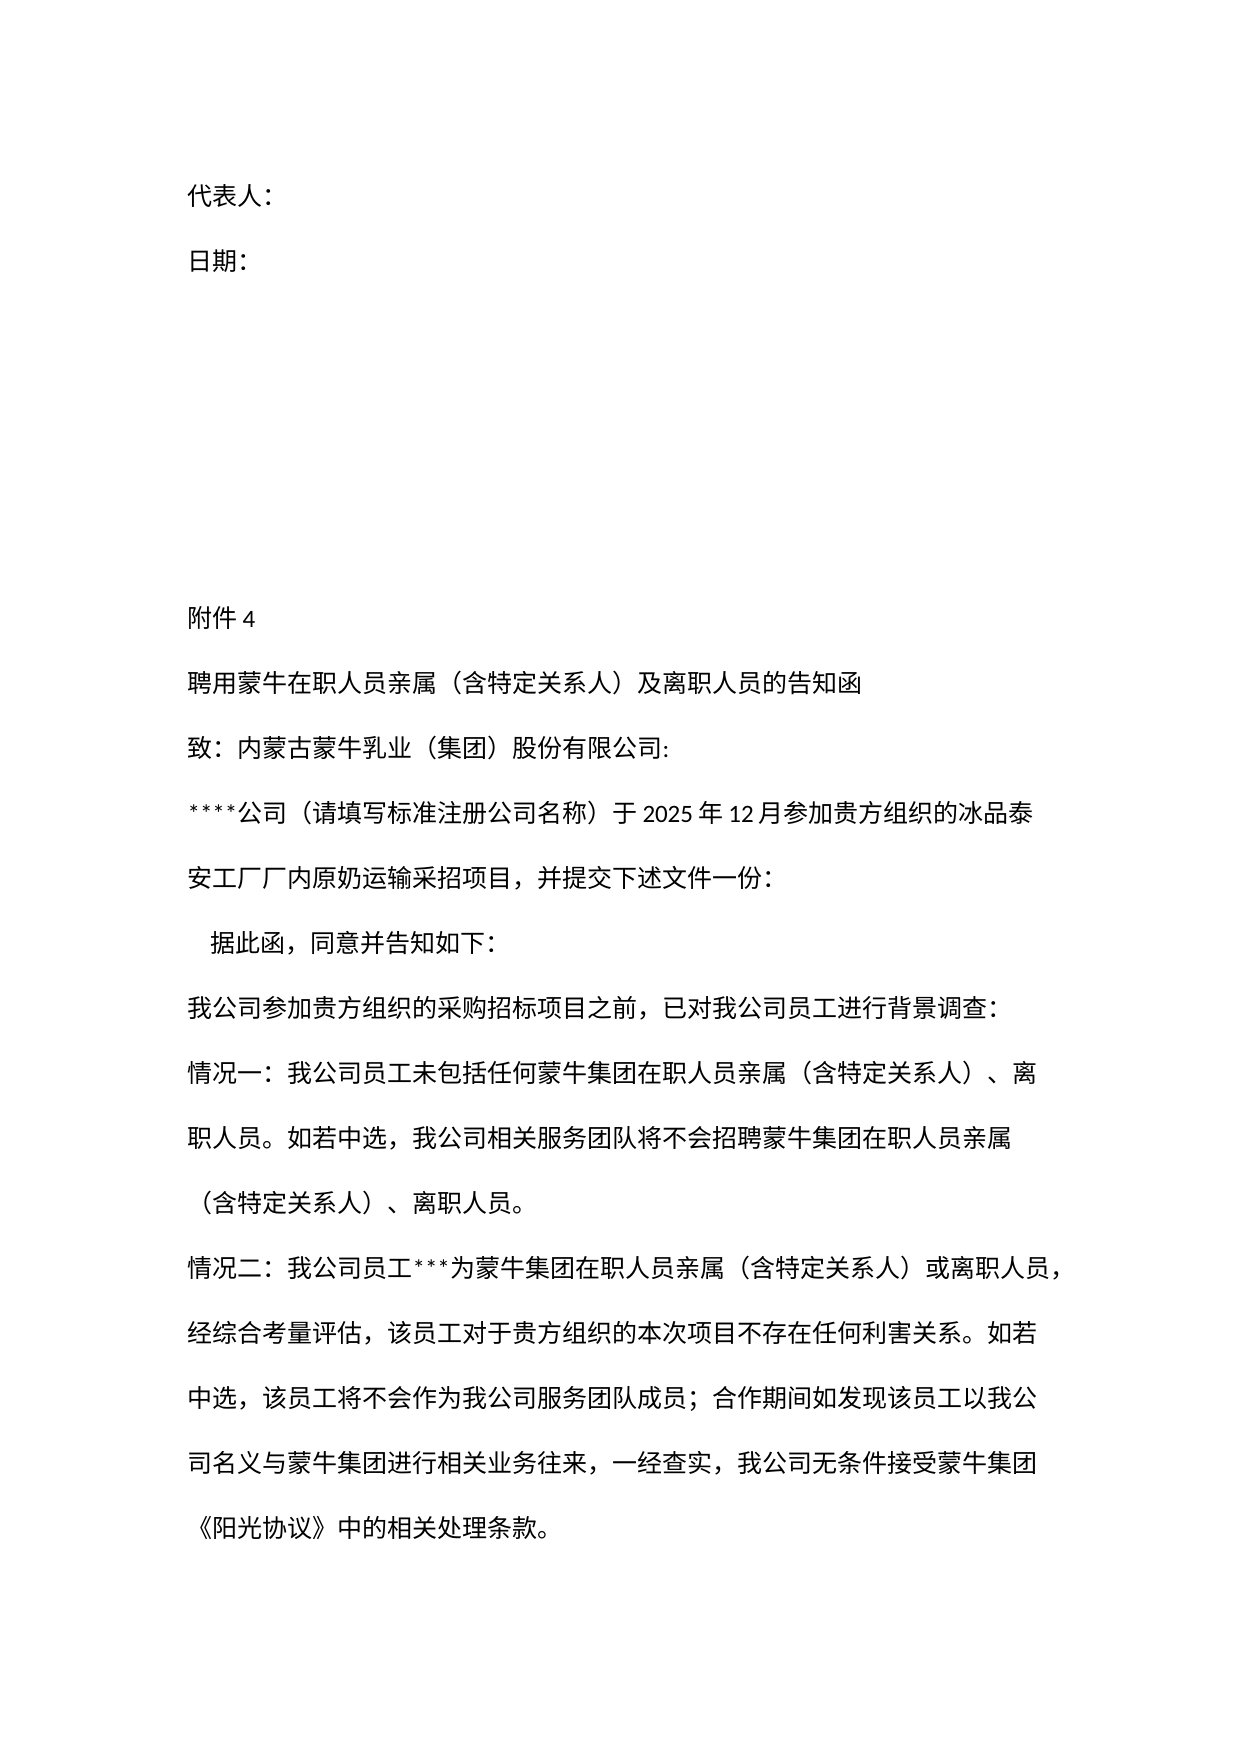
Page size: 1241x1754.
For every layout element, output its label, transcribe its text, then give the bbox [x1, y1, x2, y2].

text 聘用蒙牛在职人员亲属（含特定关系人）及离职人员的告知函 [187, 649, 1053, 714]
text 据此函，同意并告知如下： [187, 909, 1053, 974]
text 代表人： [187, 162, 1053, 227]
text 情况一：我公司员工未包括任何蒙牛集团在职人员亲属（含特定关系人）、离职人员。如若中选，我公司相关服务团队将不会招聘蒙牛集团在职人员亲属（含特定关系人）、离职人员。 [187, 1039, 1053, 1234]
text 我公司参加贵方组织的采购招标项目之前，已对我公司员工进行背景调查： [187, 974, 1053, 1039]
text 情况二：我公司员工***为蒙牛集团在职人员亲属（含特定关系人）或离职人员，经综合考量评估，该员工对于贵方组织的本次项目不存在任何利害关系。如若中选，该员工将不会作为我公司服务团队成员；合作期间如发现该员工以我公司名义与蒙牛集团进行相关业务往来，一经查实，我公司无条件接受蒙牛集团《阳光协议》中的相关处理条款。 [187, 1234, 1053, 1559]
text 附件4 [187, 584, 1053, 649]
text 日期： [187, 227, 1053, 292]
text 致：内蒙古蒙牛乳业（集团）股份有限公司: [187, 714, 1053, 779]
text ****公司（请填写标准注册公司名称）于2025年12月参加贵方组织的冰品泰安工厂厂内原奶运输采招项目，并提交下述文件一份： [187, 779, 1053, 909]
